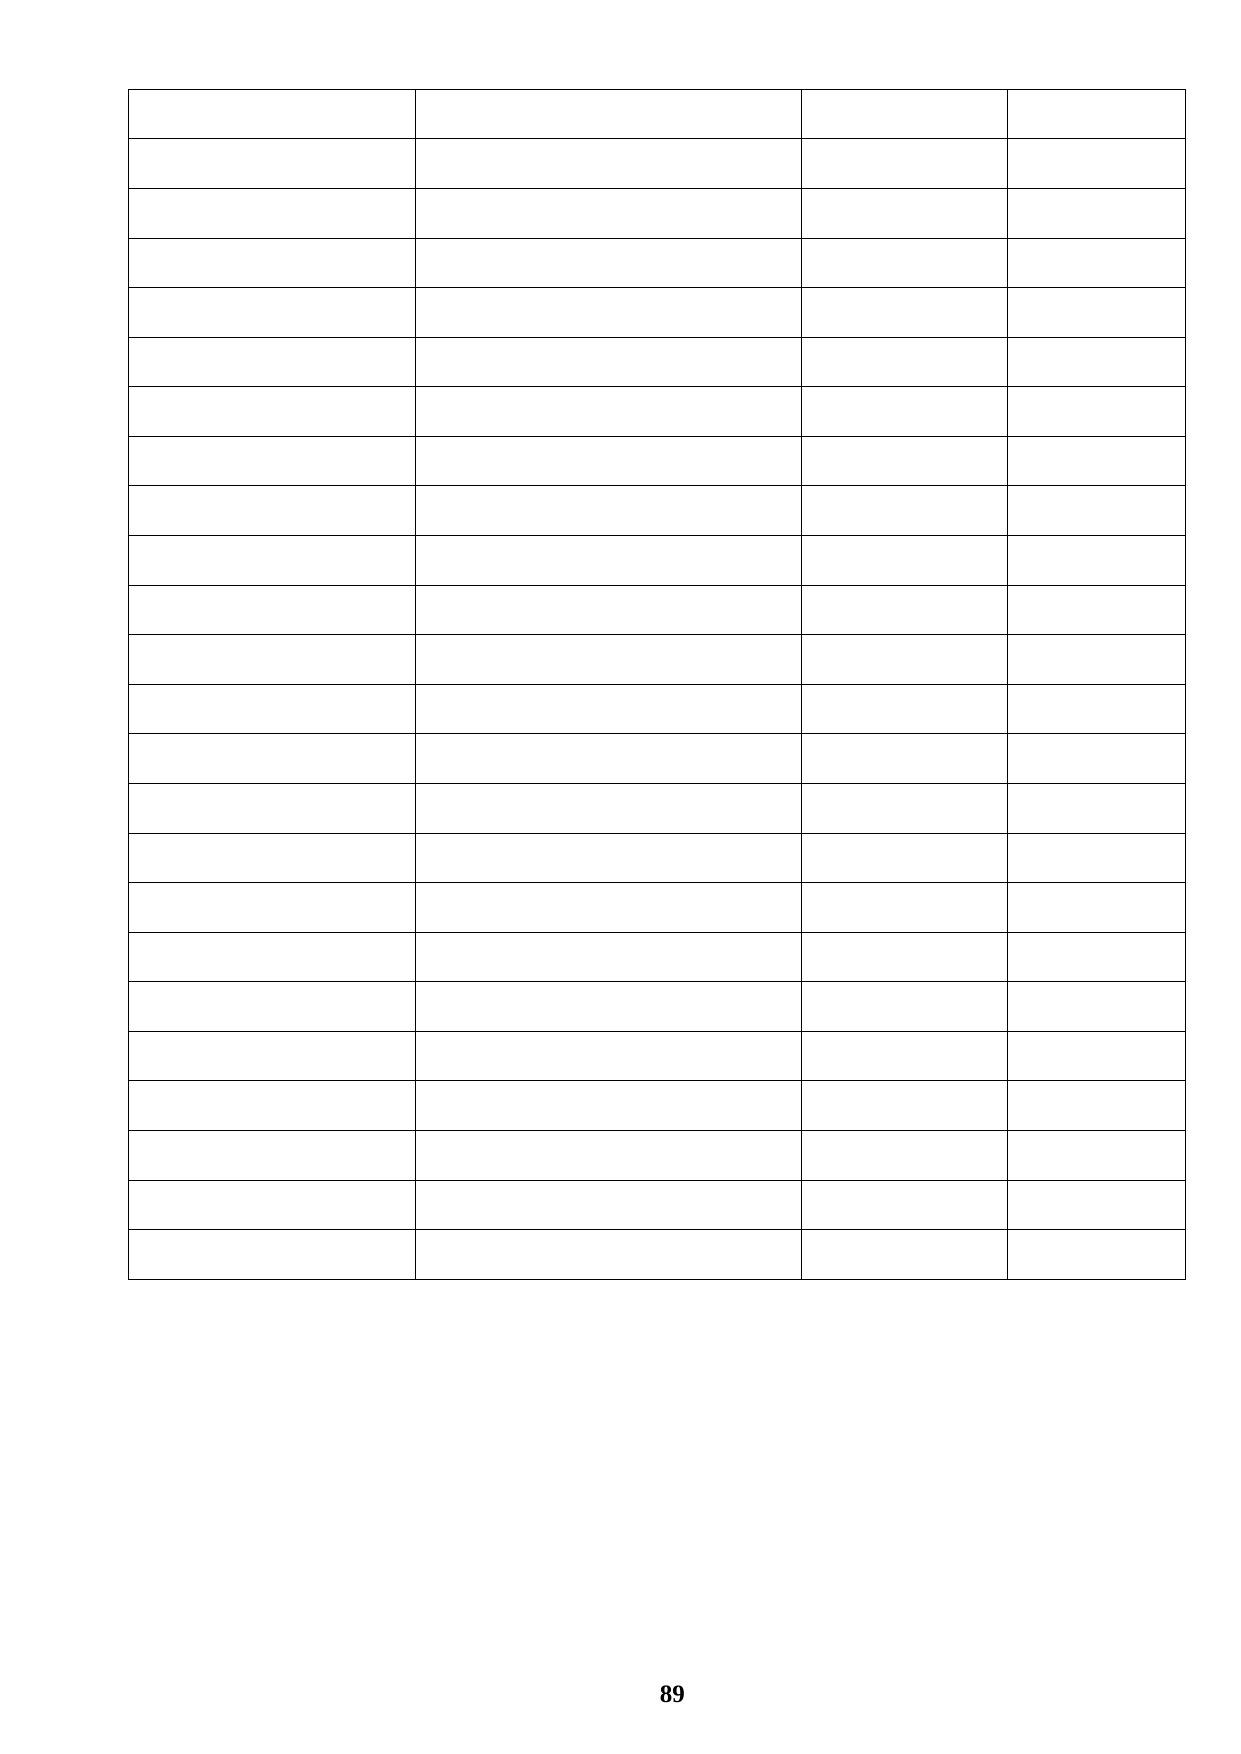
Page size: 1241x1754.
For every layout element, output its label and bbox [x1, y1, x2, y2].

table_cell [802, 784, 1007, 832]
table_cell [416, 784, 801, 832]
table_cell [802, 1181, 1007, 1229]
table_cell [416, 1032, 801, 1080]
table_cell [1008, 784, 1185, 832]
table_cell [416, 883, 801, 932]
table_cell [129, 784, 415, 832]
table_cell [416, 933, 801, 981]
table_cell [1008, 1230, 1185, 1279]
table_cell [802, 139, 1007, 188]
table_cell [129, 734, 415, 783]
table_cell [1008, 933, 1185, 981]
table_cell [129, 1181, 415, 1229]
table_cell [1008, 139, 1185, 188]
table_cell [1008, 288, 1185, 337]
table_cell [129, 883, 415, 932]
table_cell [802, 486, 1007, 535]
table_cell [1008, 635, 1185, 684]
table_cell [802, 933, 1007, 981]
table_cell [802, 90, 1007, 138]
table_cell [416, 288, 801, 337]
table_cell [1008, 834, 1185, 882]
table_cell [1008, 1081, 1185, 1130]
table_cell [802, 189, 1007, 237]
table_cell [802, 1032, 1007, 1080]
table_cell [802, 883, 1007, 932]
table_cell [416, 734, 801, 783]
table_cell [416, 239, 801, 287]
table_cell [416, 536, 801, 584]
table_cell [129, 338, 415, 386]
table_cell [802, 239, 1007, 287]
table_cell [129, 536, 415, 584]
table_cell [129, 586, 415, 634]
table_cell [416, 586, 801, 634]
table_cell [1008, 338, 1185, 386]
table_cell [416, 834, 801, 882]
table_cell [1008, 486, 1185, 535]
table_cell [129, 685, 415, 733]
table_cell [1008, 536, 1185, 584]
table_cell [802, 734, 1007, 783]
table_cell [1008, 982, 1185, 1031]
table_cell [129, 139, 415, 188]
table_cell [129, 288, 415, 337]
table_cell [129, 437, 415, 485]
table_cell [1008, 1032, 1185, 1080]
table_cell [802, 685, 1007, 733]
table_cell [1008, 387, 1185, 436]
table_cell [1008, 189, 1185, 237]
table_cell [1008, 437, 1185, 485]
table_cell [416, 387, 801, 436]
table_cell [802, 635, 1007, 684]
table_cell [1008, 1181, 1185, 1229]
table_cell [416, 685, 801, 733]
table_cell [129, 90, 415, 138]
table_cell [416, 189, 801, 237]
table_cell [416, 338, 801, 386]
table_cell [416, 90, 801, 138]
table_cell [802, 536, 1007, 584]
table_cell [416, 1230, 801, 1279]
table_cell [129, 635, 415, 684]
table_cell [129, 1081, 415, 1130]
table_cell [1008, 734, 1185, 783]
table_cell [129, 486, 415, 535]
table_cell [416, 635, 801, 684]
table_cell [802, 387, 1007, 436]
table_cell [1008, 586, 1185, 634]
table_cell [416, 437, 801, 485]
table_cell [1008, 90, 1185, 138]
table_cell [129, 189, 415, 237]
table_cell [129, 1230, 415, 1279]
table_cell [416, 1081, 801, 1130]
table_cell [129, 834, 415, 882]
table_cell [1008, 883, 1185, 932]
table_cell [802, 834, 1007, 882]
table_cell [416, 139, 801, 188]
table_cell [802, 288, 1007, 337]
table_cell [802, 586, 1007, 634]
table_cell [416, 982, 801, 1031]
table_cell [802, 338, 1007, 386]
table_cell [129, 387, 415, 436]
table_cell [129, 982, 415, 1031]
table_cell [1008, 239, 1185, 287]
table_cell [129, 239, 415, 287]
table_cell [416, 1131, 801, 1179]
table_cell [802, 982, 1007, 1031]
table_cell [1008, 1131, 1185, 1179]
table_cell [1008, 685, 1185, 733]
table_cell [802, 437, 1007, 485]
table_cell [802, 1081, 1007, 1130]
table_cell [129, 1131, 415, 1179]
table_cell [802, 1131, 1007, 1179]
table_cell [416, 486, 801, 535]
table_cell [129, 1032, 415, 1080]
table_cell [802, 1230, 1007, 1279]
table_cell [129, 933, 415, 981]
table_cell [416, 1181, 801, 1229]
